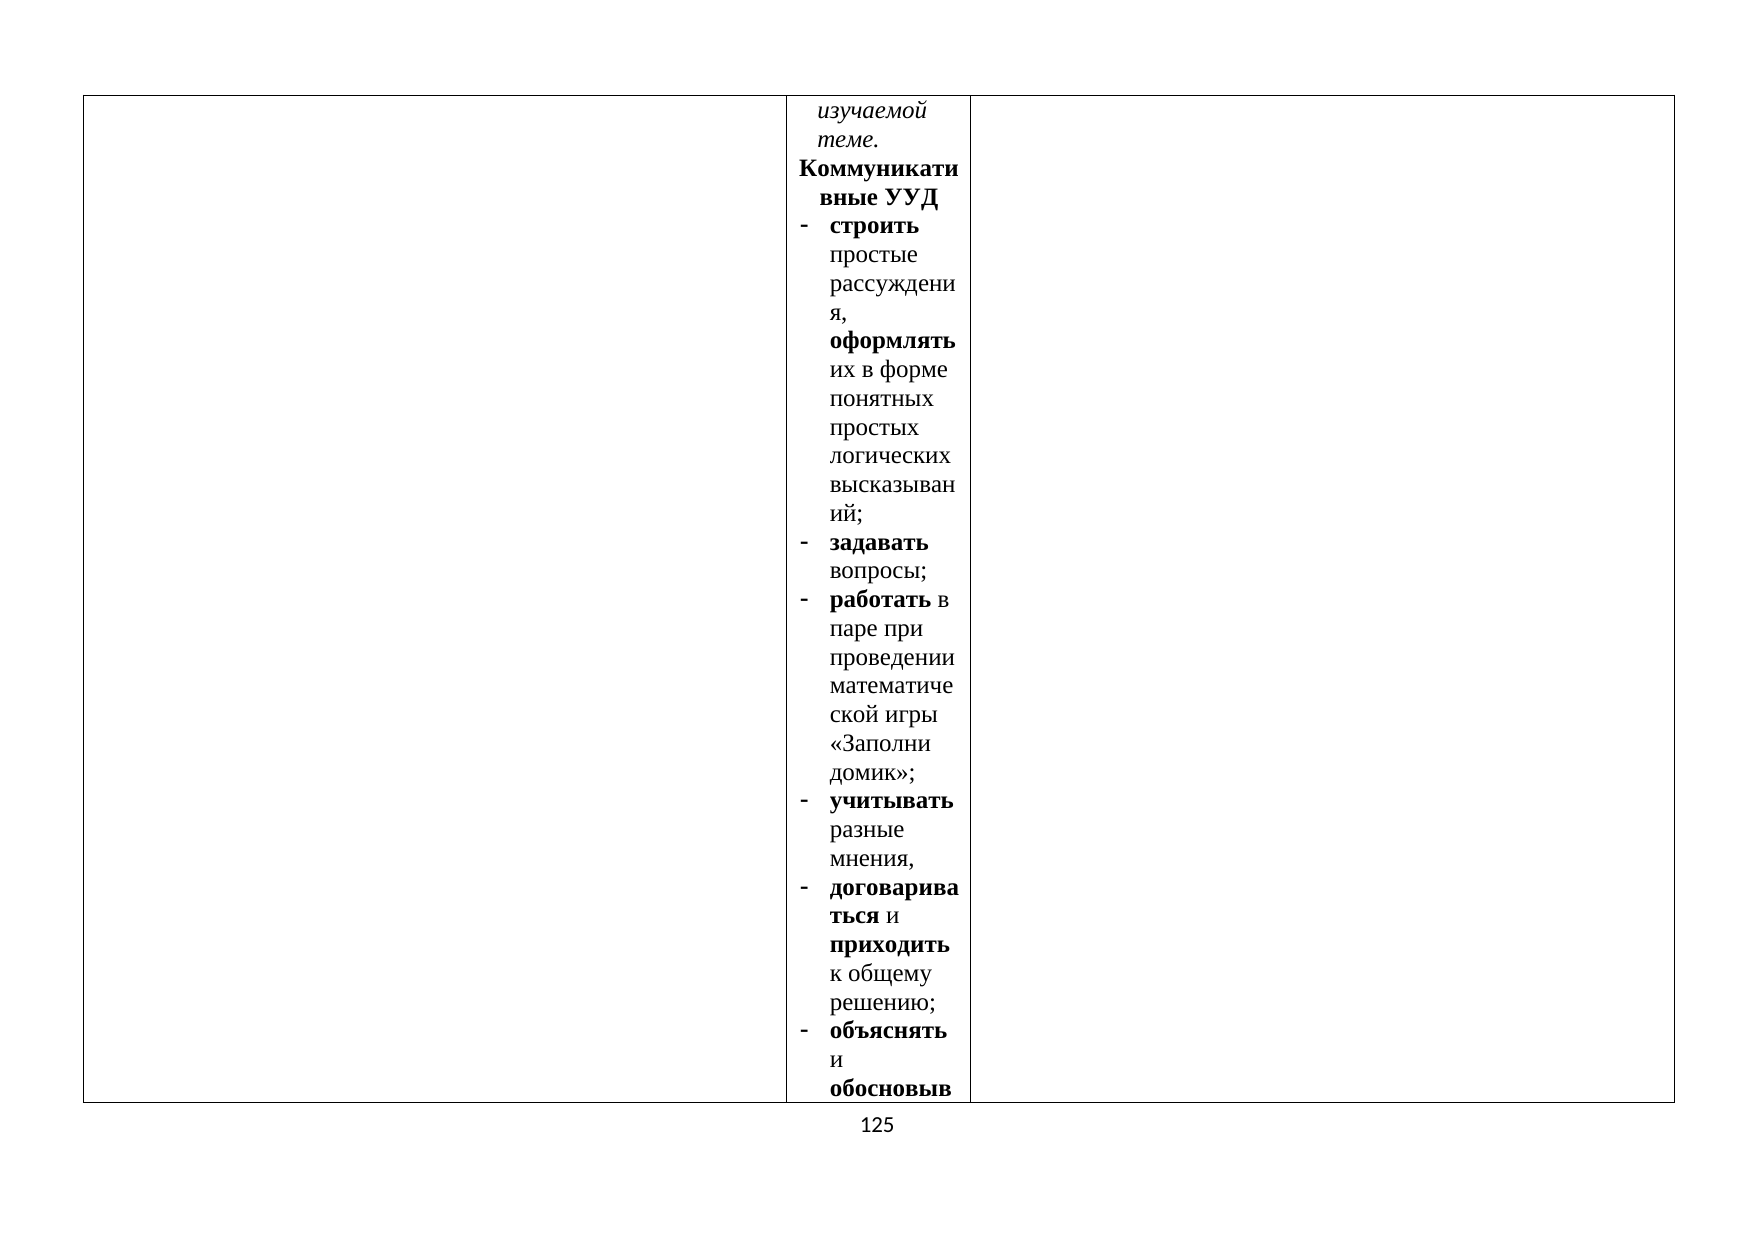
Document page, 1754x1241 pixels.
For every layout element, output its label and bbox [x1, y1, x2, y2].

table_cell [971, 96, 1674, 1102]
table_cell [84, 96, 786, 1102]
table_cell [787, 96, 970, 1102]
